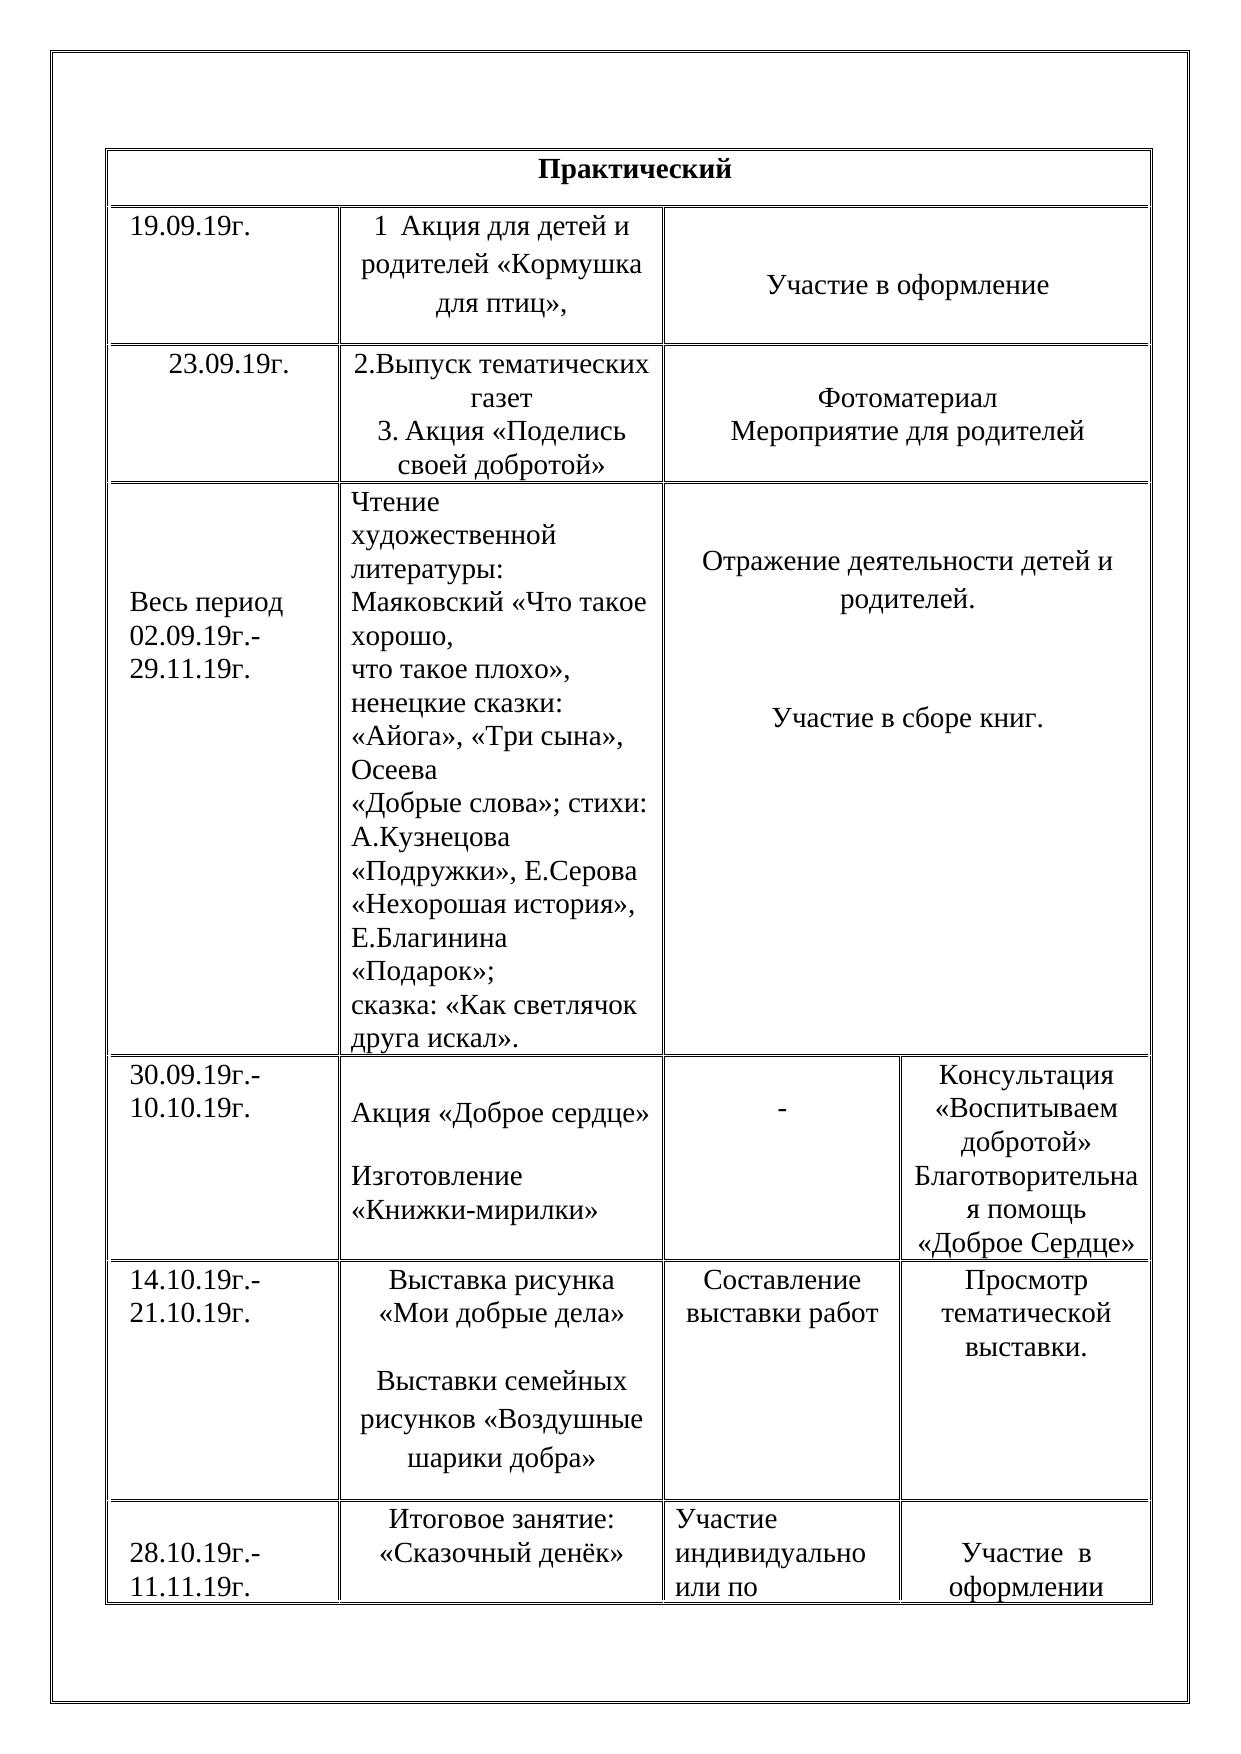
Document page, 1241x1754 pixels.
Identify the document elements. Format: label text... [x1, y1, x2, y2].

table_cell Просмотр тематической выставки. [901, 1259, 1152, 1498]
table_cell Весь период 02.09.19г.-29.11.19г. [108, 481, 338, 1054]
table_cell Акция «Доброе сердце» Изготовление «Книжки-мирилки» [341, 1057, 662, 1259]
table_cell Консультация «Воспитываем добротой» Благотворительная помощь «Доброе Сердце» [901, 1054, 1152, 1259]
table_cell 1 Акция для детей и родителей «Кормушка для птиц», [341, 208, 662, 343]
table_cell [108, 1499, 339, 1602]
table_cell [901, 1499, 1150, 1602]
table_cell Чтение художественной литературы: Маяковский «Что такое хорошо, что такое плохо», ненецкие сказки: «Айога», «Три сына», Осеева «Добрые слова»; стихи: А.Кузнецова «Подружки», Е.Серова «Нехорошая история», Е.Благинина «Подарок»; сказка: «Как светлячок друга искал». [341, 484, 662, 1054]
table_cell Выставка рисунка «Мои добрые дела» Выставки семейных рисунков «Воздушные шарики добра» [341, 1262, 662, 1498]
table_cell 14.10.19г.-21.10.19г. [107, 1259, 339, 1498]
table_cell 30.09.19г.-10.10.19г. [107, 1054, 339, 1259]
table_cell Фотоматериал Мероприятие для родителей [664, 343, 1152, 481]
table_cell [664, 1499, 901, 1602]
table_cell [340, 1502, 663, 1602]
table_cell 23.09.19г. [107, 343, 339, 481]
table_cell 2.Выпуск тематических газет 3. Акция «Поделись своей добротой» [341, 346, 662, 481]
table_cell 19.09.19г. [108, 205, 338, 343]
table_cell - [665, 1057, 899, 1259]
table_cell Составление выставки работ [665, 1262, 899, 1498]
table_cell Практический [108, 151, 1150, 204]
table_cell Отражение деятельности детей и родителей. Участие в сборе книг. [665, 481, 1150, 1054]
table_cell Участие в оформление [665, 205, 1150, 343]
